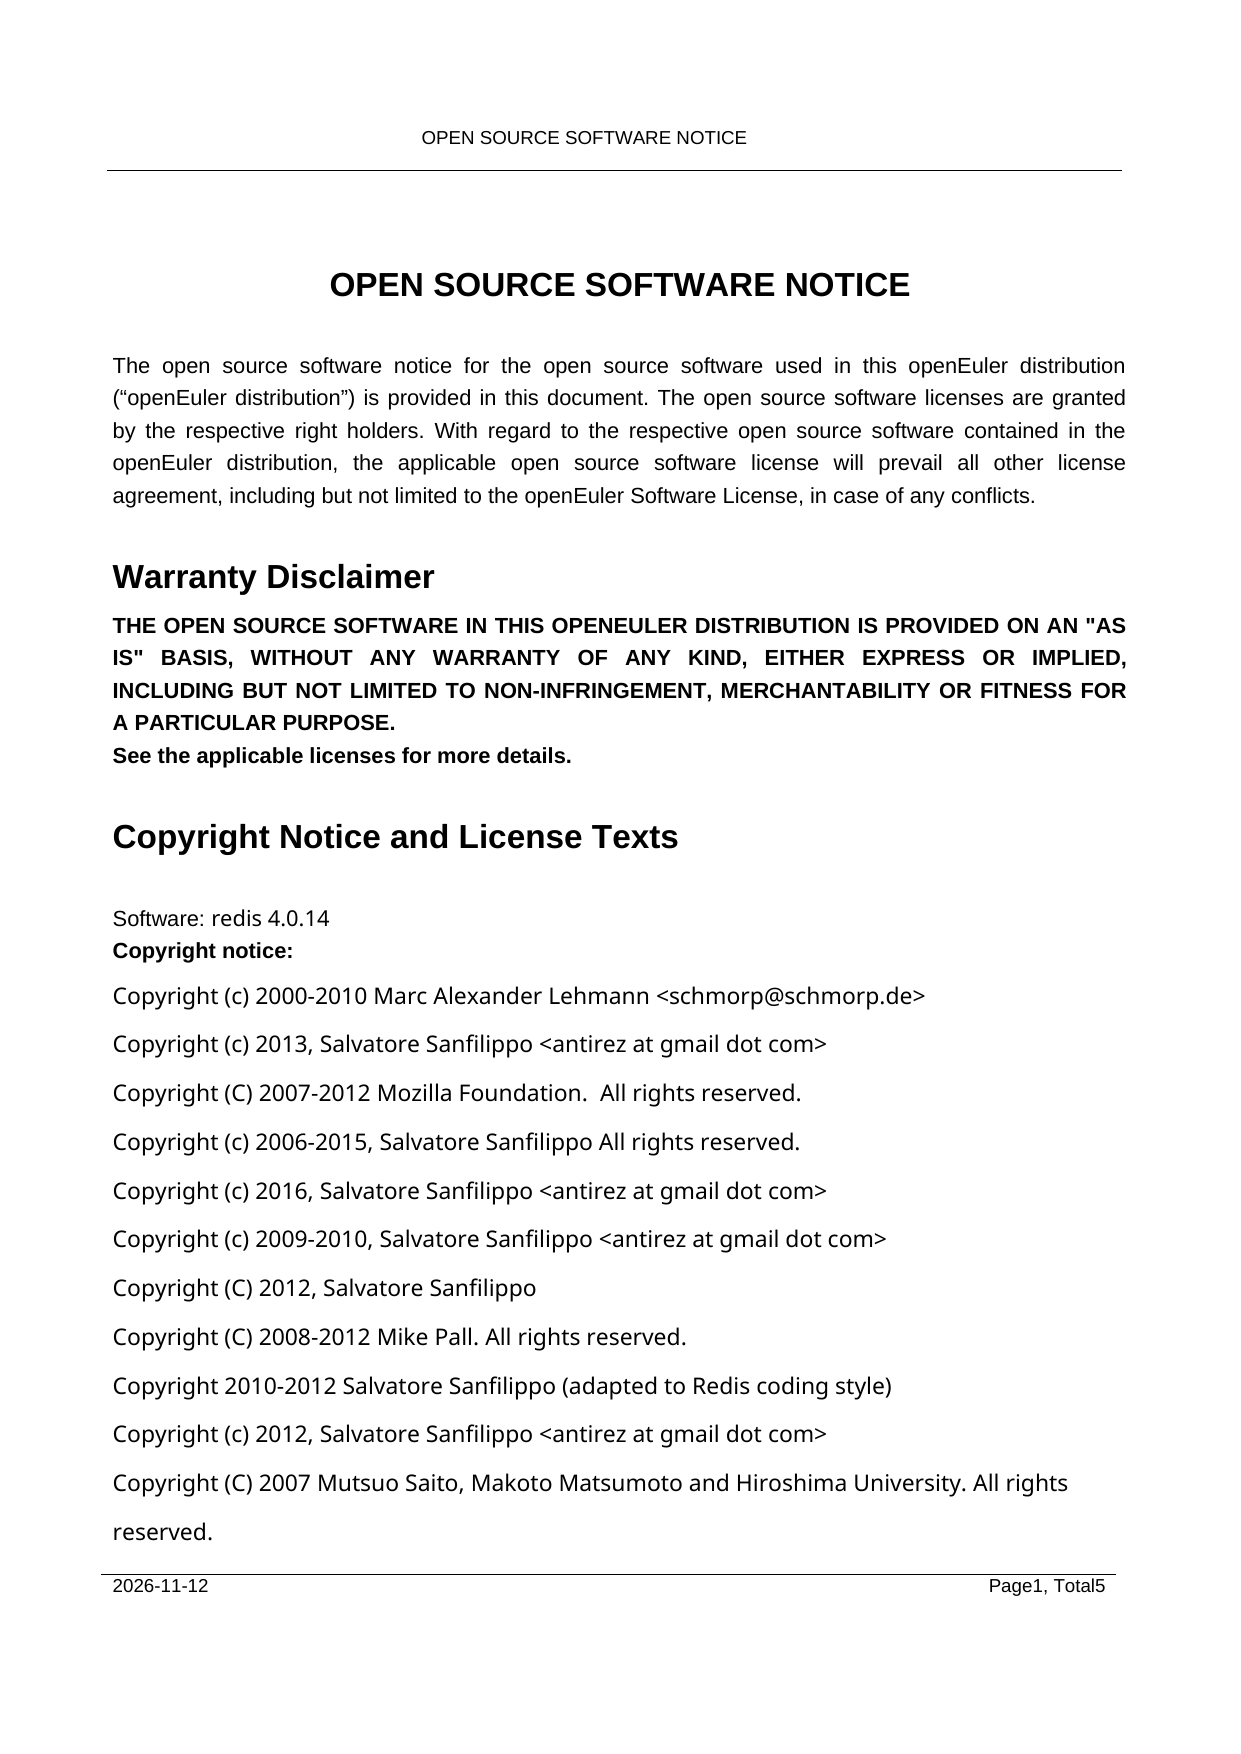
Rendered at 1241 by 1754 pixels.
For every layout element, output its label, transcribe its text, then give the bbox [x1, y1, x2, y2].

text Copyright Notice and License Texts [112, 804, 1128, 869]
text Software: redis 4.0.14 [112, 901, 1128, 934]
text Copyright notice: [112, 934, 1128, 966]
text The open source software notice for the open source software used in this openEuler distribution (“openEuler distribution”) is provided in this document. The open source software licenses are granted by the respective right holders. With regard to the respective open source software contained in the openEuler distribution, the applicable open source software license will prevail all other license agreement, including but not limited to the openEuler Software License, in case of any conflicts. [112, 349, 1128, 511]
text THE OPEN SOURCE SOFTWARE IN THIS OPENEULER DISTRIBUTION IS PROVIDED ON AN "AS IS" BASIS, WITHOUT ANY WARRANTY OF ANY KIND, EITHER EXPRESS OR IMPLIED, INCLUDING BUT NOT LIMITED TO NON-INFRINGEMENT, MERCHANTABILITY OR FITNESS FOR A PARTICULAR PURPOSE. See the applicable licenses for more details. [112, 609, 1128, 771]
text OPEN SOURCE SOFTWARE NOTICE [112, 251, 1128, 316]
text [112, 979, 1128, 1548]
text Warranty Disclaimer [112, 544, 1128, 609]
